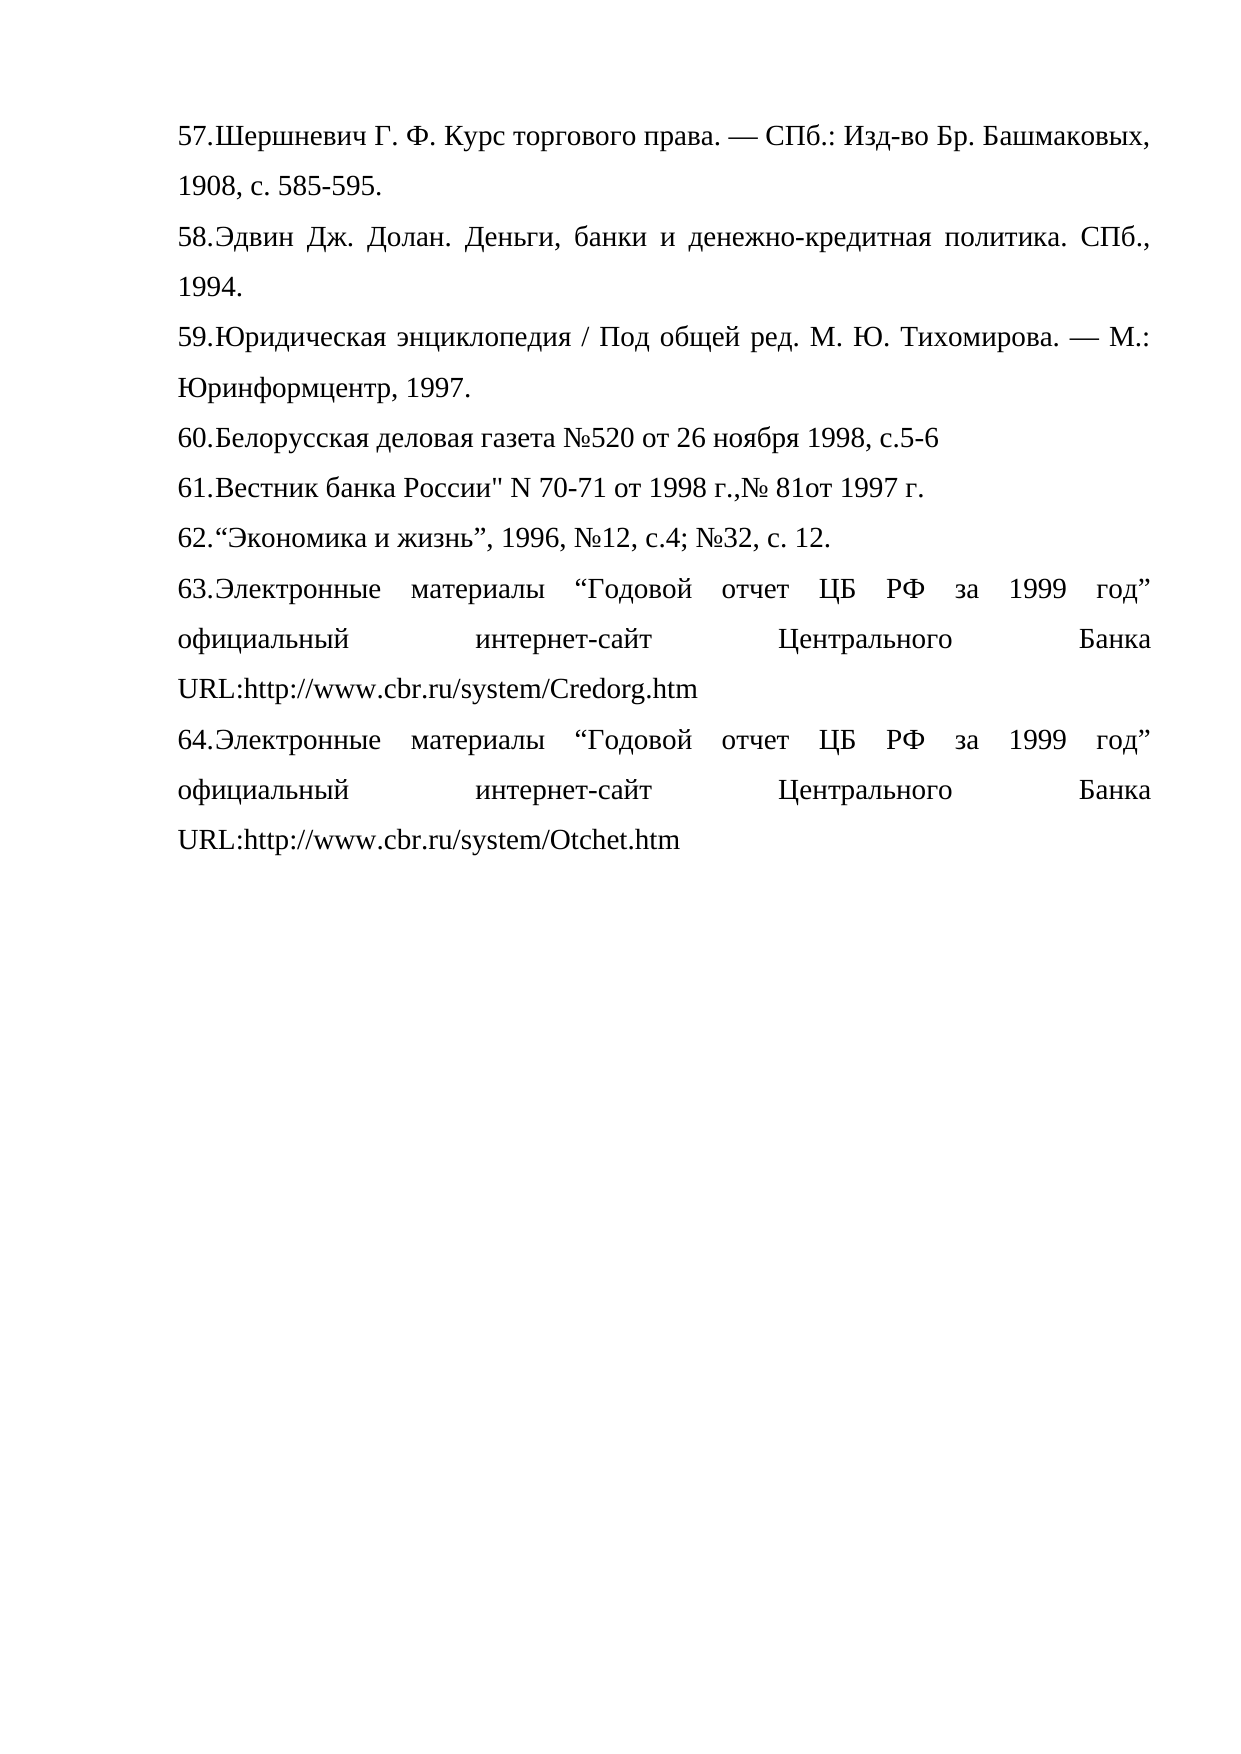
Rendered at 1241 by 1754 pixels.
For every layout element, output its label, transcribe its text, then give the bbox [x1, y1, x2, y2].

list Электронные материалы “Годовой отчет ЦБ РФ за 1999 год” официальный интернет-сайт Центрального Банка URL:http://www.cbr.ru/system/Otchet.htm [177, 722, 1152, 856]
list Электронные материалы “Годовой отчет ЦБ РФ за 1999 год” официальный интернет-сайт Центрального Банка URL:http://www.cbr.ru/system/Credorg.htm [177, 571, 1152, 705]
list Юридическая энциклопедия / Под общей ред. М. Ю. Тихомирова. — М.: Юринформцентр, 1997. [177, 319, 1152, 403]
list Эдвин Дж. Долан. Деньги, банки и денежно-кредитная политика. СПб., 1994. [177, 219, 1152, 303]
list Вестник банка России" N 70-71 от 1998 г.,№ 81от 1997 г. [177, 470, 1152, 504]
list Шершневич Г. Ф. Курс торгового права. — СПб.: Изд-во Бр. Башмаковых, 1908, с. 585-595. [177, 118, 1152, 202]
list Белорусская деловая газета №520 от 26 ноября 1998, с.5-6 [177, 420, 1152, 453]
list “Экономика и жизнь”, 1996, №12, с.4; №32, с. 12. [177, 521, 1152, 554]
